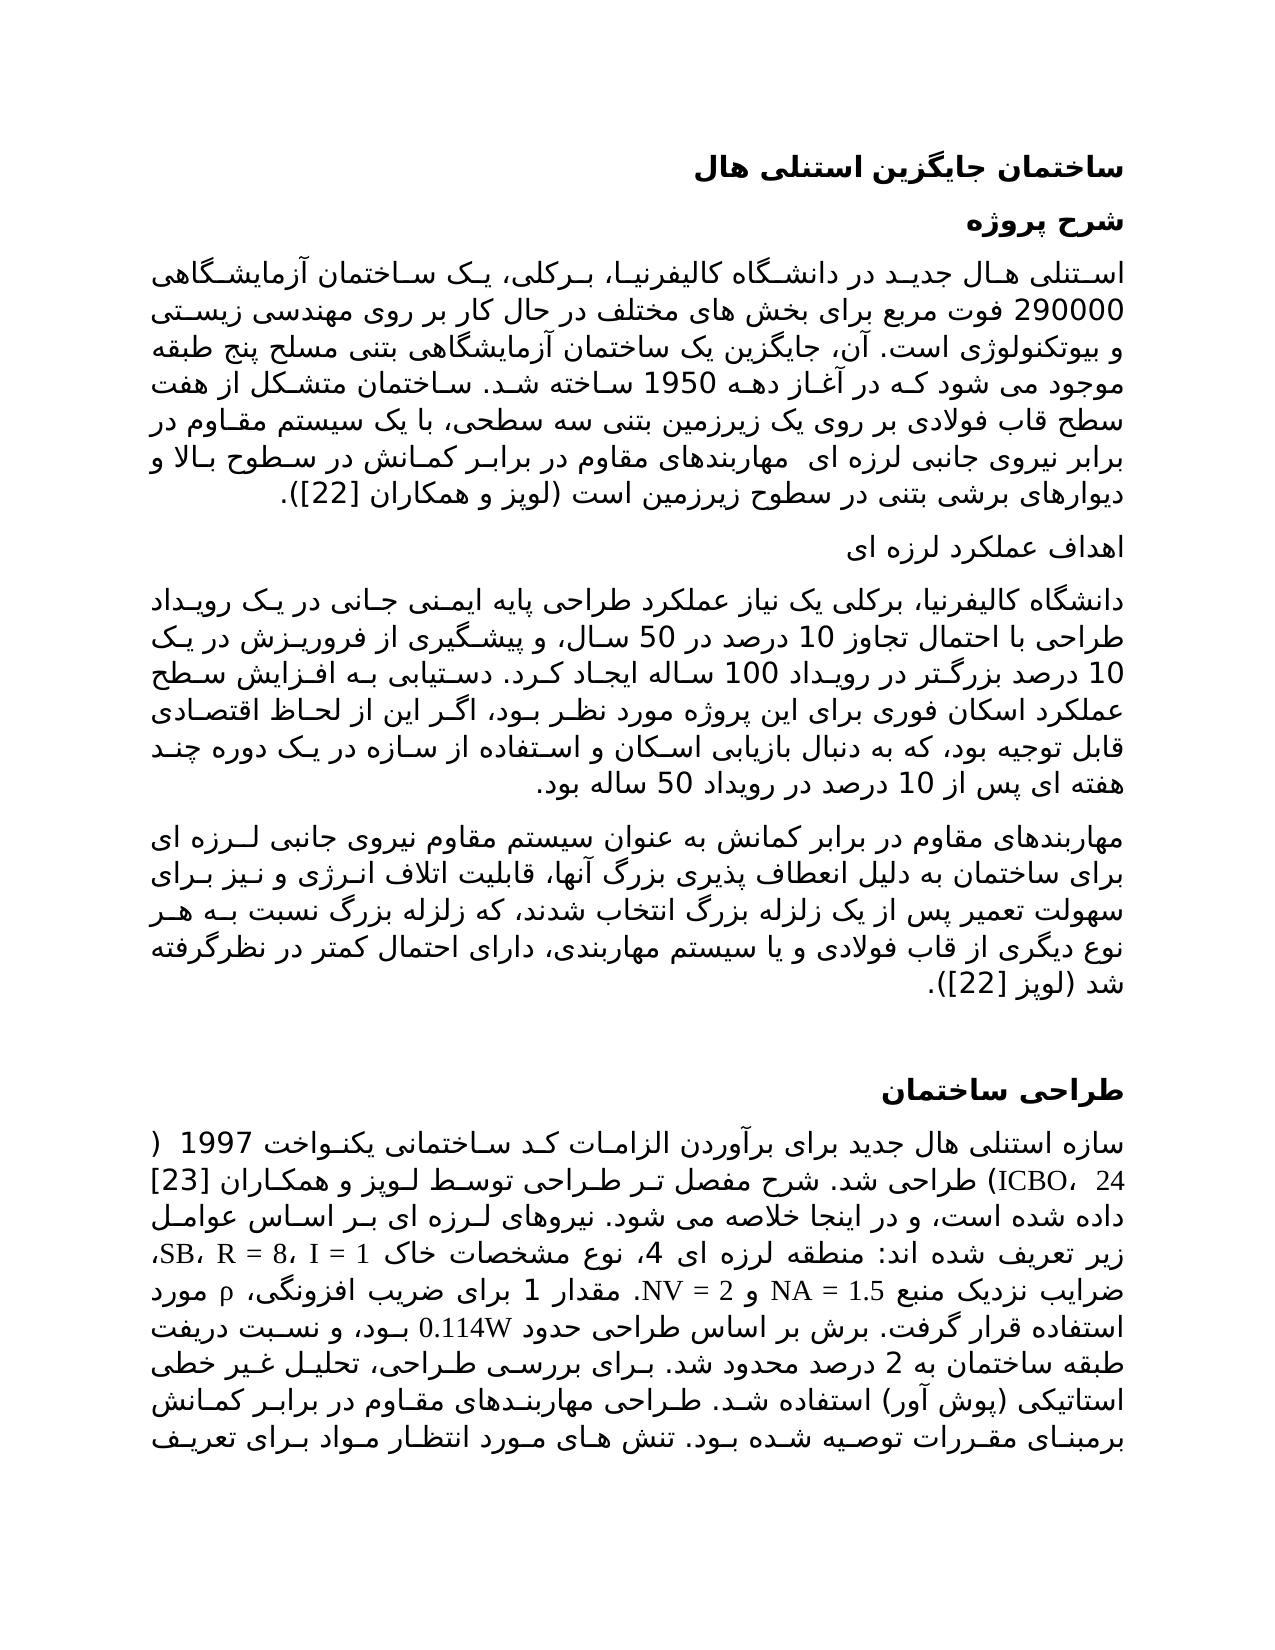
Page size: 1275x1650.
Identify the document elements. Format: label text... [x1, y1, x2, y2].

text اهداف عملکرد لرزه ای [150, 530, 1125, 564]
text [150, 1126, 1125, 1454]
text طراحی ساختمان [150, 1073, 1125, 1107]
text استنلی هال جدید در دانشگاه کالیفرنیا، برکلی، یک ساختمان آزمایشگاهی 290000 فوت مربع برای بخش های مختلف در حال کار بر روی مهندسی زیستی و بیوتکنولوژی است. آن، جایگزین یک ساختمان آزمایشگاهی بتنی مسلح پنج طبقه موجود می شود که در آغاز دهه 1950 ساخته شد. ساختمان متشکل از هفت سطح قاب فولادی بر روی یک زیرزمین بتنی سه سطحی، با یک سیستم مقاوم در برابر نیروی جانبی لرزه ای مهاربندهای مقاوم در برابر کمانش در سطوح بالا و دیوارهای برشی بتنی در سطوح زیرزمین است (لوپز و همکاران [22]). [150, 257, 1125, 511]
text مهاربندهای مقاوم در برابر کمانش به عنوان سیستم مقاوم نیروی جانبی لرزه ای برای ساختمان به دلیل انعطاف پذیری بزرگ آنها، قابلیت اتلاف انرژی و نیز برای سهولت تعمیر پس از یک زلزله بزرگ انتخاب شدند، که زلزله بزرگ نسبت به هر نوع دیگری از قاب فولادی و یا سیستم مهاربندی، دارای احتمال کمتر در نظرگرفته شد (لوپز [22]). [150, 820, 1125, 1001]
text شرح پروژه [150, 203, 1125, 237]
text دانشگاه کالیفرنیا، برکلی یک نیاز عملکرد طراحی پایه ایمنی جانی در یک رویداد طراحی با احتمال تجاوز 10 درصد در 50 سال، و پیشگیری از فروریزش در یک 10 درصد بزرگتر در رویداد 100 ساله ایجاد کرد. دستیابی به افزایش سطح عملکرد اسکان فوری برای این پروژه مورد نظر بود، اگر این از لحاظ اقتصادی قابل توجیه بود، که به دنبال بازیابی اسکان و استفاده از سازه در یک دوره چند هفته ای پس از 10 درصد در رویداد 50 ساله بود. [150, 583, 1125, 801]
text ساختمان جایگزین استنلی هال [150, 150, 1125, 184]
